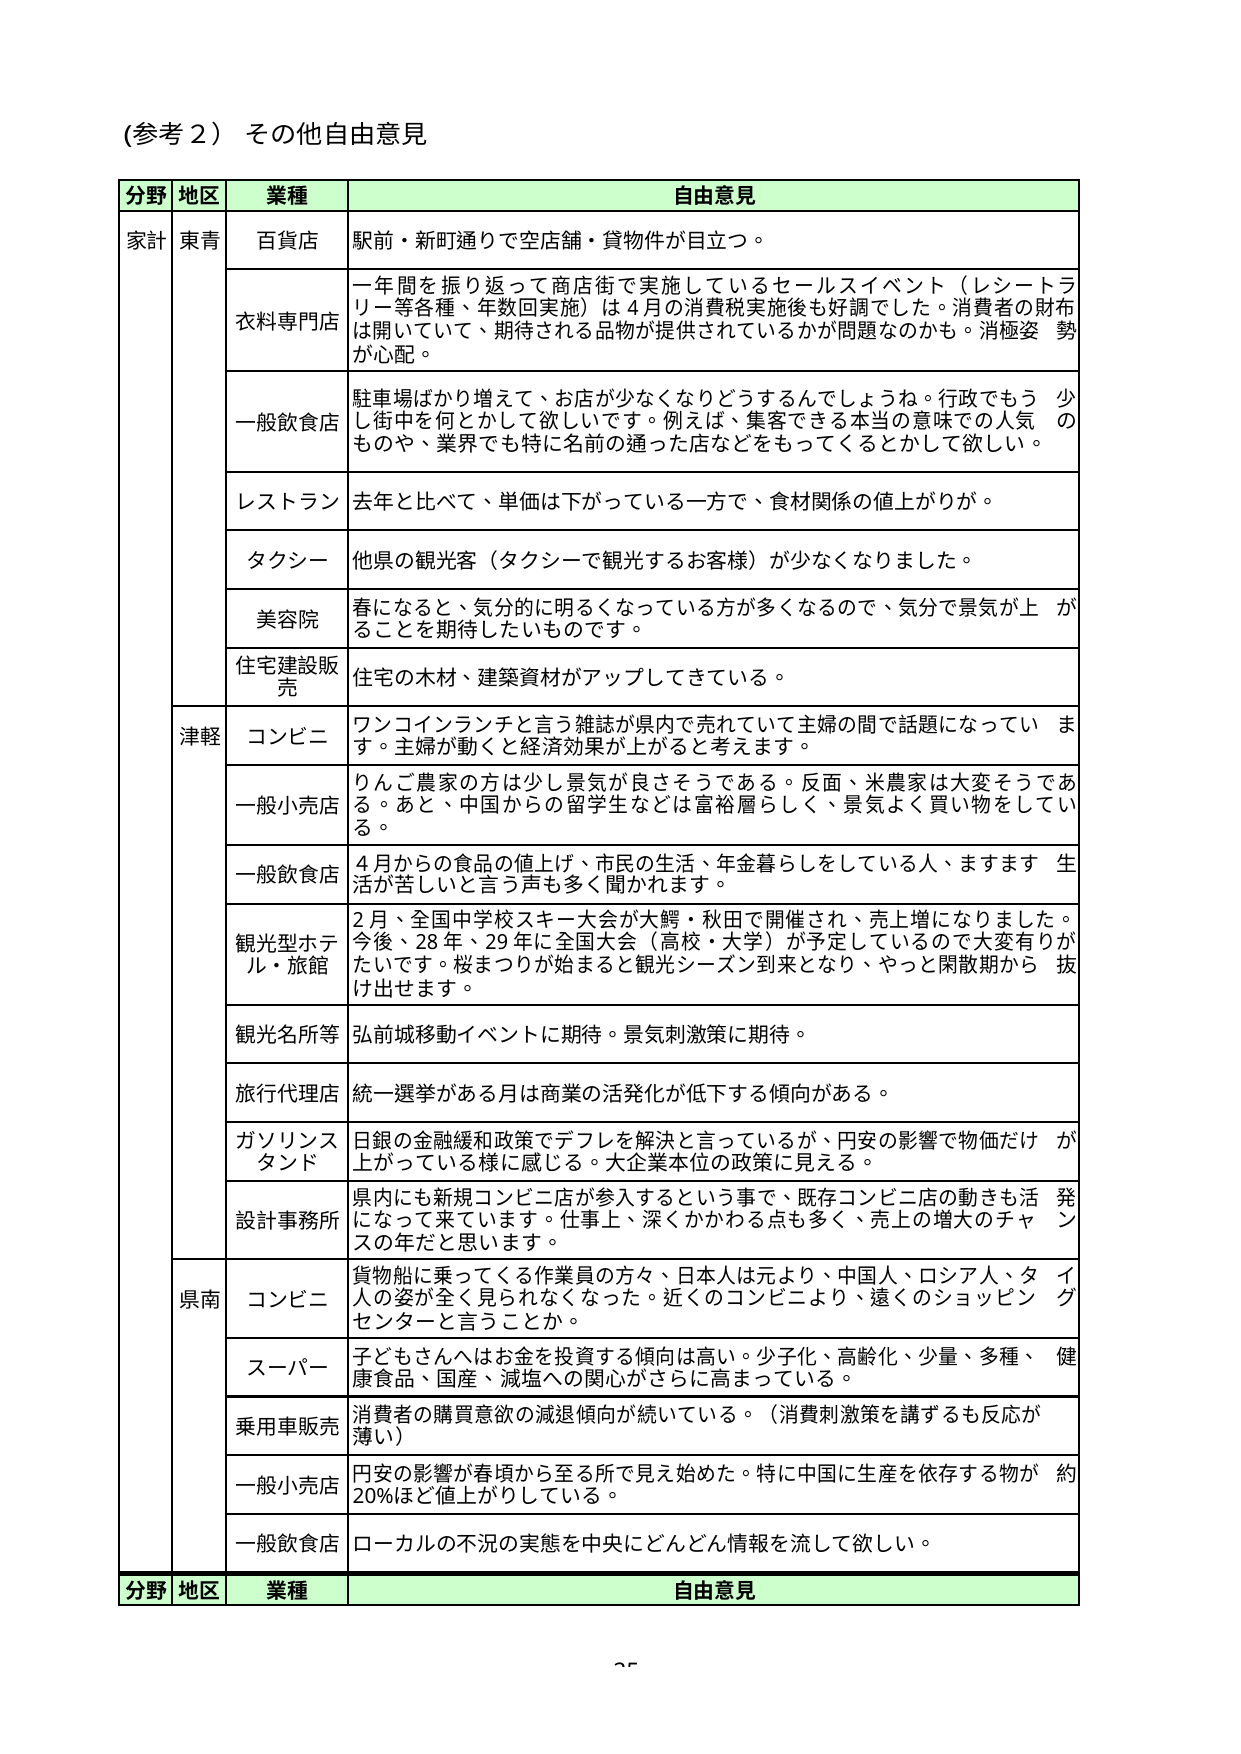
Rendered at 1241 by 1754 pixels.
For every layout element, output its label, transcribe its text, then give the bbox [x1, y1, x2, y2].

table_cell 他県の観光客（タクシーで観光するお客様）が少なくなりました。 [349, 531, 1078, 588]
table_cell 美容院 [227, 590, 347, 647]
table_cell 県内にも新規コンビニ店が参入するという事で、既存コンビニ店の動きも活 発になって来ています。仕事上、深くかかわる点も多く、売上の増大のチャ ンスの年だと思います。 [349, 1182, 1078, 1258]
table_cell 消費者の購買意欲の減退傾向が続いている。（消費刺激策を講ずるも反応が 薄い） [349, 1398, 1078, 1454]
table_header 分野 [120, 1576, 171, 1604]
table_cell 観光型ホテル・旅館 [227, 905, 347, 1003]
table_cell 日銀の金融緩和政策でデフレを解決と言っているが、円安の影響で物価だけ が上がっている様に感じる。大企業本位の政策に見える。 [349, 1123, 1078, 1179]
table_cell 観光名所等 [227, 1006, 347, 1062]
table_cell コンビニ [227, 707, 347, 764]
table_cell 東青 [173, 212, 225, 705]
table_cell 津軽 [173, 707, 225, 1258]
table_header 自由意見 [349, 1576, 1078, 1604]
table_cell 弘前城移動イベントに期待。景気刺激策に期待。 [349, 1006, 1078, 1062]
table_cell 貨物船に乗ってくる作業員の方々、日本人は元より、中国人、ロシア人、タ イ人の姿が全く見られなくなった。近くのコンビニより、遠くのショッピン グセンターと言うことか。 [349, 1260, 1078, 1337]
table_cell 一般飲食店 [227, 846, 347, 902]
table_cell 駅前・新町通りで空店舗・貸物件が目立つ。 [349, 212, 1078, 268]
table_cell 一般飲食店 [227, 1515, 347, 1571]
table_cell 去年と比べて、単価は下がっている一方で、食材関係の値上がりが。 [349, 473, 1078, 529]
table_cell スーパー [227, 1339, 347, 1395]
table_cell 一年間を振り返って商店街で実施しているセールスイベント（レシートラ リー等各種、年数回実施）は4月の消費税実施後も好調でした。消費者の財布 は開いていて、期待される品物が提供されているかが問題なのかも。消極姿 勢が心配。 [349, 270, 1078, 369]
table_cell 統一選挙がある月は商業の活発化が低下する傾向がある。 [349, 1064, 1078, 1121]
table_header 業種 [227, 181, 347, 210]
table_cell レストラン [227, 473, 347, 529]
table_cell 衣料専門店 [227, 270, 347, 369]
subtitle (参考２） その他自由意見 [123, 116, 1157, 150]
table_cell 一般飲食店 [227, 372, 347, 471]
table_cell 住宅の木材、建築資材がアップしてきている。 [349, 649, 1078, 705]
table_cell 設計事務所 [227, 1182, 347, 1258]
table_cell 住宅建設販売 [227, 649, 347, 705]
table_header 自由意見 [349, 181, 1078, 210]
table_cell 子どもさんへはお金を投資する傾向は高い。少子化、高齢化、少量、多種、 健康食品、国産、減塩への関心がさらに高まっている。 [349, 1339, 1078, 1395]
table_cell 2月、全国中学校スキー大会が大鰐・秋田で開催され、売上増になりました。 今後、28年、29年に全国大会（高校・大学）が予定しているので大変有りが たいです。桜まつりが始まると観光シーズン到来となり、やっと閑散期から 抜け出せます。 [349, 905, 1078, 1003]
table_header 地区 [173, 1576, 225, 1604]
table_cell 春になると、気分的に明るくなっている方が多くなるので、気分で景気が上 がることを期待したいものです。 [349, 590, 1078, 647]
table_cell 一般小売店 [227, 766, 347, 844]
table_cell 駐車場ばかり増えて、お店が少なくなりどうするんでしょうね。行政でもう 少し街中を何とかして欲しいです。例えば、集客できる本当の意味での人気 のものや、業界でも特に名前の通った店などをもってくるとかして欲しい。 [349, 372, 1078, 471]
table_cell ガソリンスタンド [227, 1123, 347, 1179]
table_header 地区 [173, 181, 225, 210]
table_cell タクシー [227, 531, 347, 588]
table_cell 一般小売店 [227, 1456, 347, 1513]
table_cell ローカルの不況の実態を中央にどんどん情報を流して欲しい。 [349, 1515, 1078, 1571]
table_cell りんご農家の方は少し景気が良さそうである。反面、米農家は大変そうであ る。あと、中国からの留学生などは富裕層らしく、景気よく買い物をしてい る。 [349, 766, 1078, 844]
table_cell 円安の影響が春頃から至る所で見え始めた。特に中国に生産を依存する物が 約20%ほど値上がりしている。 [349, 1456, 1078, 1513]
table_header 分野 [120, 181, 171, 210]
table_cell ４月からの食品の値上げ、市民の生活、年金暮らしをしている人、ますます 生活が苦しいと言う声も多く聞かれます。 [349, 846, 1078, 902]
table_cell コンビニ [227, 1260, 347, 1337]
table_cell 旅行代理店 [227, 1064, 347, 1121]
table_cell 家計 [120, 212, 171, 1571]
table_header 業種 [227, 1576, 347, 1604]
table_cell 県南 [173, 1260, 225, 1571]
table_cell ワンコインランチと言う雑誌が県内で売れていて主婦の間で話題になってい ます。主婦が動くと経済効果が上がると考えます。 [349, 707, 1078, 764]
table_cell 乗用車販売 [227, 1398, 347, 1454]
table_cell 百貨店 [227, 212, 347, 268]
